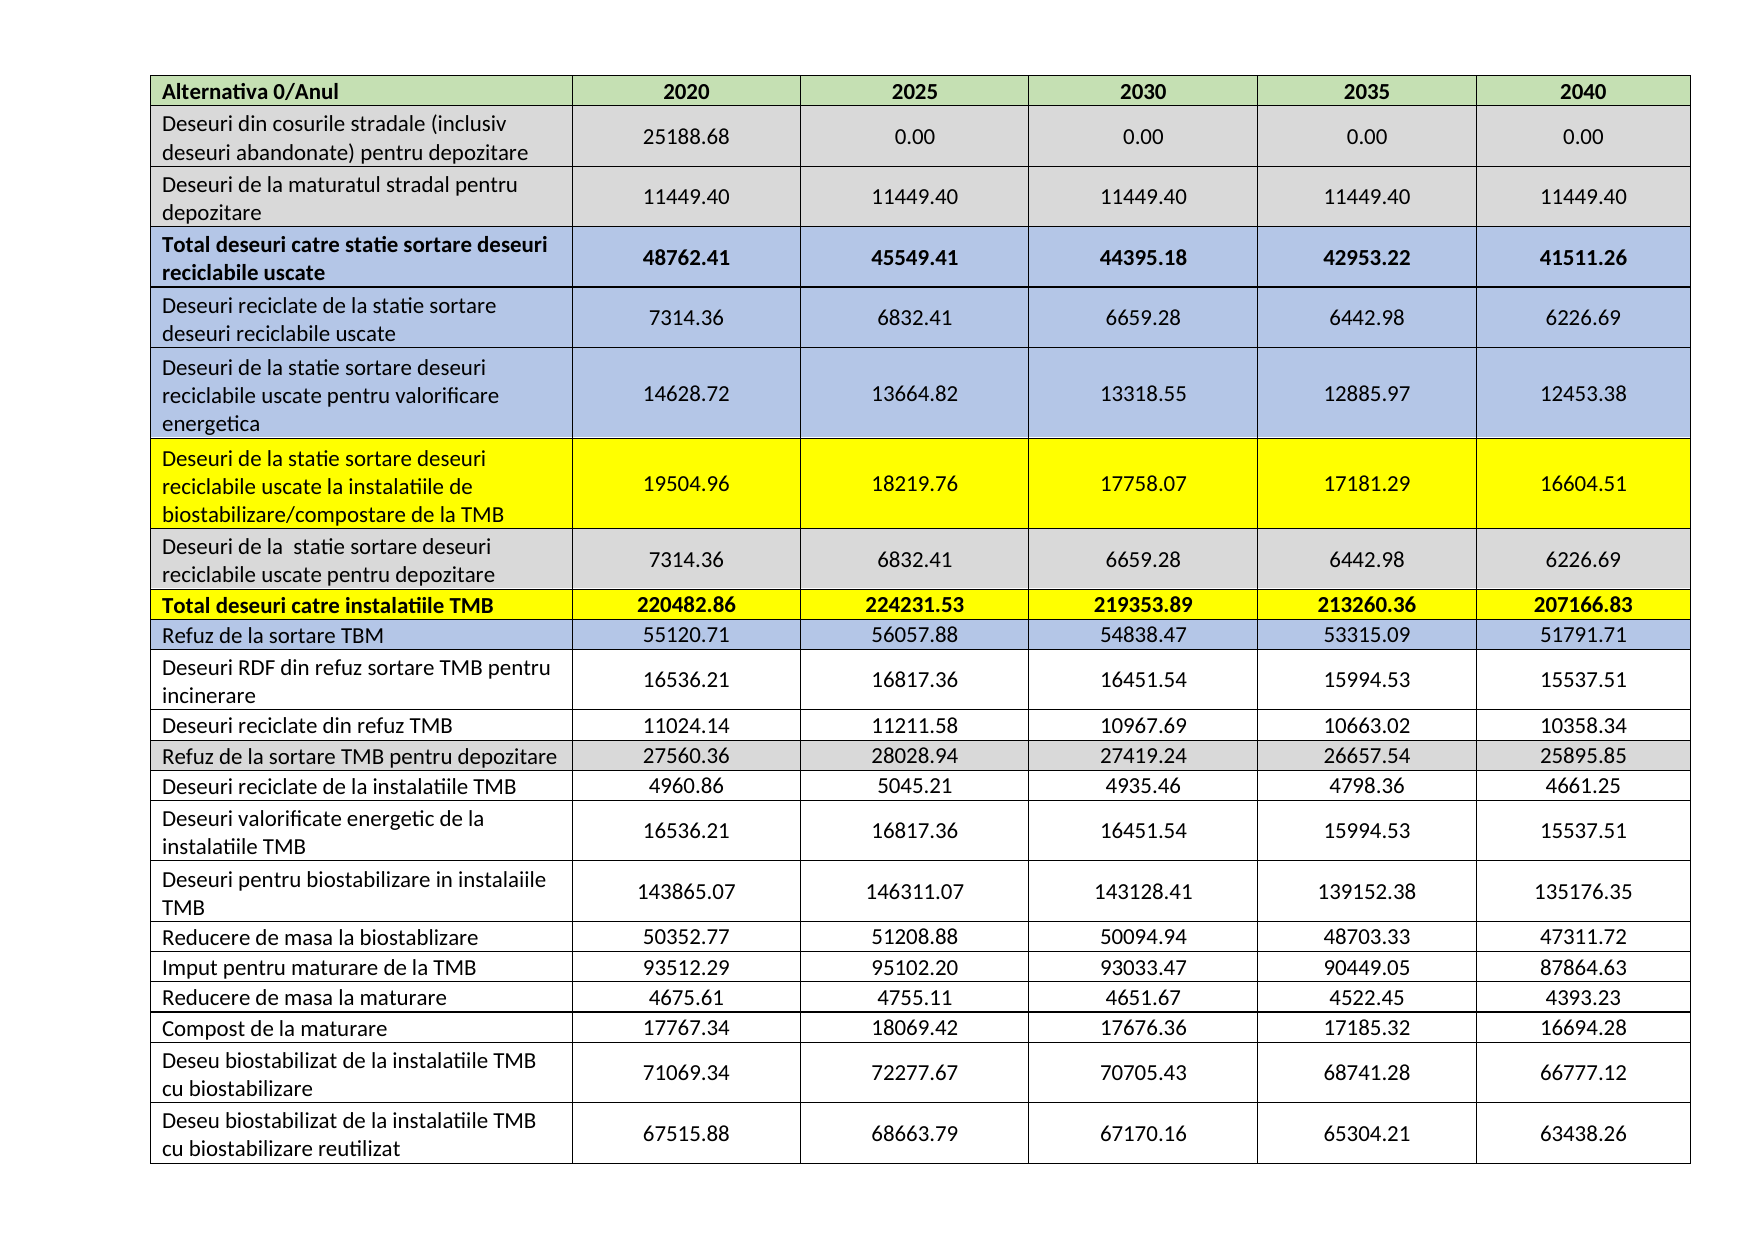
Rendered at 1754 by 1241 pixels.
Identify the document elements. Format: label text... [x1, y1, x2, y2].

table_cell 55120.71 [573, 620, 800, 649]
table_cell 70705.43 [1029, 1043, 1257, 1102]
table_cell 6659.28 [1029, 529, 1257, 588]
table_cell 54838.47 [1029, 620, 1257, 649]
table_cell 6226.69 [1477, 529, 1690, 588]
table_cell 4675.61 [573, 982, 800, 1011]
table_cell 19504.96 [573, 439, 800, 528]
table_cell 143865.07 [573, 861, 800, 921]
table_cell 16451.54 [1029, 650, 1257, 709]
table_cell 15537.51 [1477, 801, 1690, 860]
table_cell 67515.88 [573, 1103, 800, 1162]
table_cell 93033.47 [1029, 952, 1257, 981]
table_cell 10967.69 [1029, 710, 1257, 739]
table_cell Imput pentru maturare de la TMB [151, 952, 572, 981]
table_cell 4755.11 [801, 982, 1028, 1011]
table_cell Refuz de la sortare TBM [151, 620, 572, 649]
table_cell 47311.72 [1477, 922, 1690, 951]
table_cell Deseuri reciclate de la statie sortare deseuri reciclabile uscate [151, 288, 572, 347]
table_cell 7314.36 [573, 288, 800, 347]
table_cell Total deseuri catre instalatiile TMB [151, 590, 572, 619]
table_cell 90449.05 [1258, 952, 1476, 981]
table_cell 16536.21 [573, 650, 800, 709]
table_header 2040 [1477, 76, 1690, 105]
table_cell 13664.82 [801, 348, 1028, 437]
table_cell 139152.38 [1258, 861, 1476, 921]
table_cell 51791.71 [1477, 620, 1690, 649]
table_cell 67170.16 [1029, 1103, 1257, 1162]
table_cell 63438.26 [1477, 1103, 1690, 1162]
table_cell 56057.88 [801, 620, 1028, 649]
table_cell 25188.68 [573, 106, 800, 166]
table_cell Deseuri de la statie sortare deseuri reciclabile uscate pentru depozitare [151, 529, 572, 588]
table_cell 71069.34 [573, 1043, 800, 1102]
table_cell 15994.53 [1258, 801, 1476, 860]
table_cell 6832.41 [801, 529, 1028, 588]
table_cell 0.00 [801, 106, 1028, 166]
table_cell Deseuri pentru biostabilizare in instalaiile TMB [151, 861, 572, 921]
table_cell 146311.07 [801, 861, 1028, 921]
table_cell 93512.29 [573, 952, 800, 981]
table_cell 26657.54 [1258, 741, 1476, 770]
table_cell 11449.40 [1258, 167, 1476, 226]
table_cell Deseuri de la statie sortare deseuri reciclabile uscate la instalatiile de biostabilizare/compostare de la TMB [151, 439, 572, 528]
table_cell 28028.94 [801, 741, 1028, 770]
table_cell 10663.02 [1258, 710, 1476, 739]
table_cell 11211.58 [801, 710, 1028, 739]
table_cell 16604.51 [1477, 439, 1690, 528]
table_cell 4935.46 [1029, 771, 1257, 800]
table_cell 213260.36 [1258, 590, 1476, 619]
table_cell 207166.83 [1477, 590, 1690, 619]
table_cell Deseuri de la statie sortare deseuri reciclabile uscate pentru valorificare energetica [151, 348, 572, 437]
table_cell 13318.55 [1029, 348, 1257, 437]
table_cell Deseuri RDF din refuz sortare TMB pentru incinerare [151, 650, 572, 709]
table_cell 11449.40 [573, 167, 800, 226]
table_cell 6226.69 [1477, 288, 1690, 347]
table_cell 0.00 [1029, 106, 1257, 166]
table_cell 68663.79 [801, 1103, 1028, 1162]
table_cell 87864.63 [1477, 952, 1690, 981]
table_header 2025 [801, 76, 1028, 105]
table_cell Deseuri reciclate din refuz TMB [151, 710, 572, 739]
table_cell 12453.38 [1477, 348, 1690, 437]
table_cell 135176.35 [1477, 861, 1690, 921]
table_header 2020 [573, 76, 800, 105]
table_cell 6442.98 [1258, 288, 1476, 347]
table_cell 17185.32 [1258, 1013, 1476, 1042]
table_cell 25895.85 [1477, 741, 1690, 770]
table_cell Compost de la maturare [151, 1013, 572, 1042]
table_cell 6659.28 [1029, 288, 1257, 347]
table_cell 16817.36 [801, 801, 1028, 860]
table_cell Deseuri reciclate de la instalatiile TMB [151, 771, 572, 800]
table_cell 41511.26 [1477, 227, 1690, 286]
table_cell 5045.21 [801, 771, 1028, 800]
table_cell 45549.41 [801, 227, 1028, 286]
table_cell 15537.51 [1477, 650, 1690, 709]
table_cell 18069.42 [801, 1013, 1028, 1042]
table_cell 16451.54 [1029, 801, 1257, 860]
table_cell 16694.28 [1477, 1013, 1690, 1042]
table_cell 6442.98 [1258, 529, 1476, 588]
table_cell 50094.94 [1029, 922, 1257, 951]
table_cell 12885.97 [1258, 348, 1476, 437]
table_cell 66777.12 [1477, 1043, 1690, 1102]
table_cell 10358.34 [1477, 710, 1690, 739]
table_cell 42953.22 [1258, 227, 1476, 286]
table_cell 27419.24 [1029, 741, 1257, 770]
table_cell Reducere de masa la biostablizare [151, 922, 572, 951]
table_cell 17767.34 [573, 1013, 800, 1042]
table_cell 4960.86 [573, 771, 800, 800]
table_cell 15994.53 [1258, 650, 1476, 709]
table_cell 17181.29 [1258, 439, 1476, 528]
table_cell Deseu biostabilizat de la instalatiile TMB cu biostabilizare [151, 1043, 572, 1102]
table_cell Total deseuri catre statie sortare deseuri reciclabile uscate [151, 227, 572, 286]
table_cell 224231.53 [801, 590, 1028, 619]
table_cell 48703.33 [1258, 922, 1476, 951]
table_cell Deseuri din cosurile stradale (inclusiv deseuri abandonate) pentru depozitare [151, 106, 572, 166]
table_cell 68741.28 [1258, 1043, 1476, 1102]
table_cell 50352.77 [573, 922, 800, 951]
table_cell 4651.67 [1029, 982, 1257, 1011]
table_cell 51208.88 [801, 922, 1028, 951]
table_cell 48762.41 [573, 227, 800, 286]
table_cell Deseu biostabilizat de la instalatiile TMB cu biostabilizare reutilizat [151, 1103, 572, 1162]
table_cell 4522.45 [1258, 982, 1476, 1011]
table_cell 16536.21 [573, 801, 800, 860]
table_cell 220482.86 [573, 590, 800, 619]
table_cell 14628.72 [573, 348, 800, 437]
table_cell 44395.18 [1029, 227, 1257, 286]
table_cell 72277.67 [801, 1043, 1028, 1102]
table_header 2030 [1029, 76, 1257, 105]
table_cell Deseuri valorificate energetic de la instalatiile TMB [151, 801, 572, 860]
table_cell 4798.36 [1258, 771, 1476, 800]
table_header Alternativa 0/Anul [151, 76, 572, 105]
table_cell 7314.36 [573, 529, 800, 588]
table_cell 11449.40 [1029, 167, 1257, 226]
table_cell 11449.40 [801, 167, 1028, 226]
table_cell 0.00 [1258, 106, 1476, 166]
table_cell 18219.76 [801, 439, 1028, 528]
table_header 2035 [1258, 76, 1476, 105]
table_cell 53315.09 [1258, 620, 1476, 649]
table_cell 17758.07 [1029, 439, 1257, 528]
table_cell 4393.23 [1477, 982, 1690, 1011]
table_cell 11024.14 [573, 710, 800, 739]
table_cell 17676.36 [1029, 1013, 1257, 1042]
table_cell 4661.25 [1477, 771, 1690, 800]
table_cell 27560.36 [573, 741, 800, 770]
table_cell 143128.41 [1029, 861, 1257, 921]
table_cell 16817.36 [801, 650, 1028, 709]
table_cell 65304.21 [1258, 1103, 1476, 1162]
table_cell 6832.41 [801, 288, 1028, 347]
table_cell 11449.40 [1477, 167, 1690, 226]
table_cell 219353.89 [1029, 590, 1257, 619]
table_cell Refuz de la sortare TMB pentru depozitare [151, 741, 572, 770]
table_cell Reducere de masa la maturare [151, 982, 572, 1011]
table_cell Deseuri de la maturatul stradal pentru depozitare [151, 167, 572, 226]
table_cell 95102.20 [801, 952, 1028, 981]
table_cell 0.00 [1477, 106, 1690, 166]
